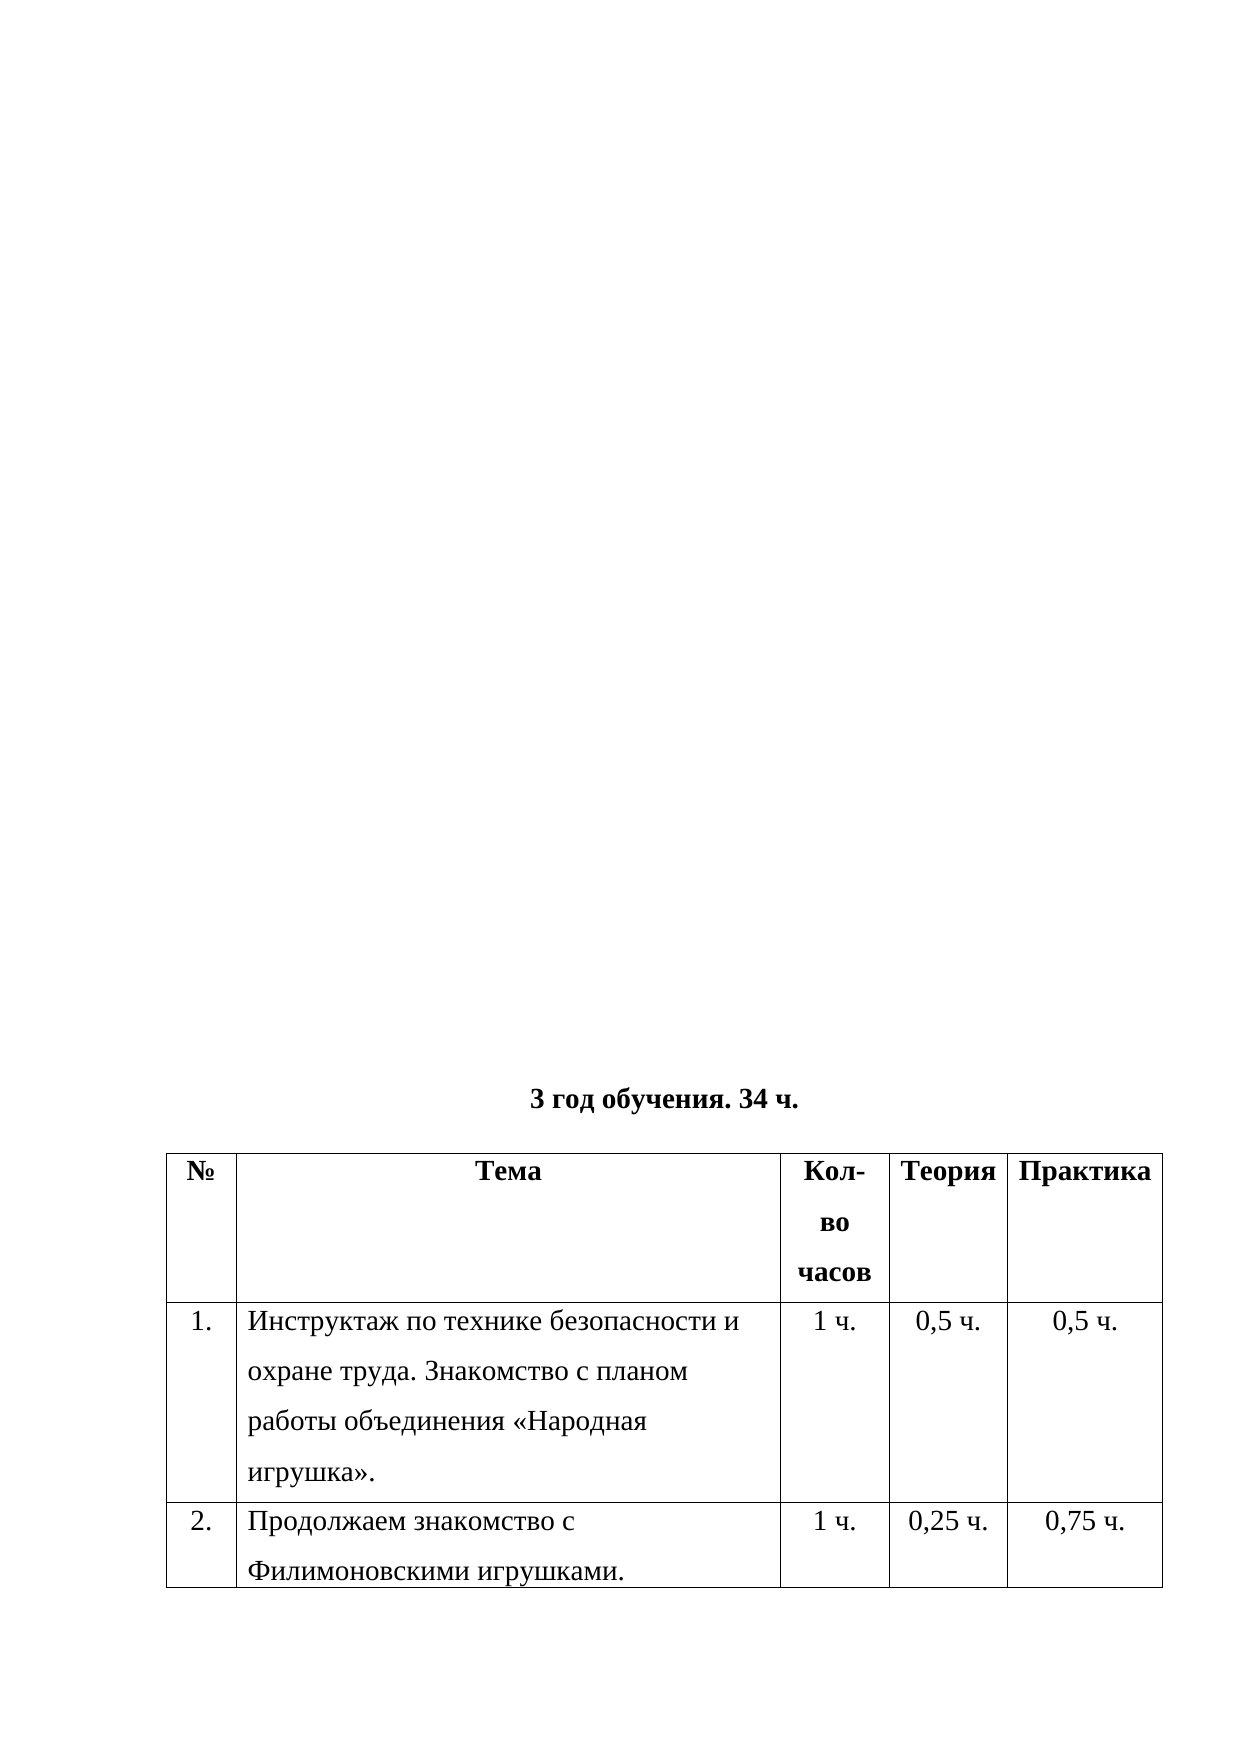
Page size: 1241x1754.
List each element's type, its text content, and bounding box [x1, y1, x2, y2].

text 3 год обучения. 34 ч. [177, 1081, 1152, 1115]
table_cell Инструктаж по технике безопасности и охране труда. Знакомство с планом работы объединения «Народная игрушка». [237, 1303, 780, 1502]
table_cell 0,5 ч. [890, 1303, 1007, 1502]
table_cell 0,5 ч. [1008, 1303, 1162, 1502]
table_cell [237, 1503, 780, 1587]
table_cell 1 ч. [781, 1303, 889, 1502]
table_header Теория [890, 1154, 1007, 1302]
table_header № [167, 1154, 236, 1302]
table_header Практика [1008, 1154, 1162, 1302]
table_cell 0,25 ч. [890, 1503, 1007, 1587]
table_cell 2. [167, 1503, 236, 1587]
table_cell 1. [167, 1303, 236, 1502]
table_header Кол-во часов [781, 1154, 889, 1302]
table_cell 0,75 ч. [1008, 1503, 1162, 1587]
table_header Тема [237, 1154, 780, 1302]
table_cell 1 ч. [781, 1503, 889, 1587]
